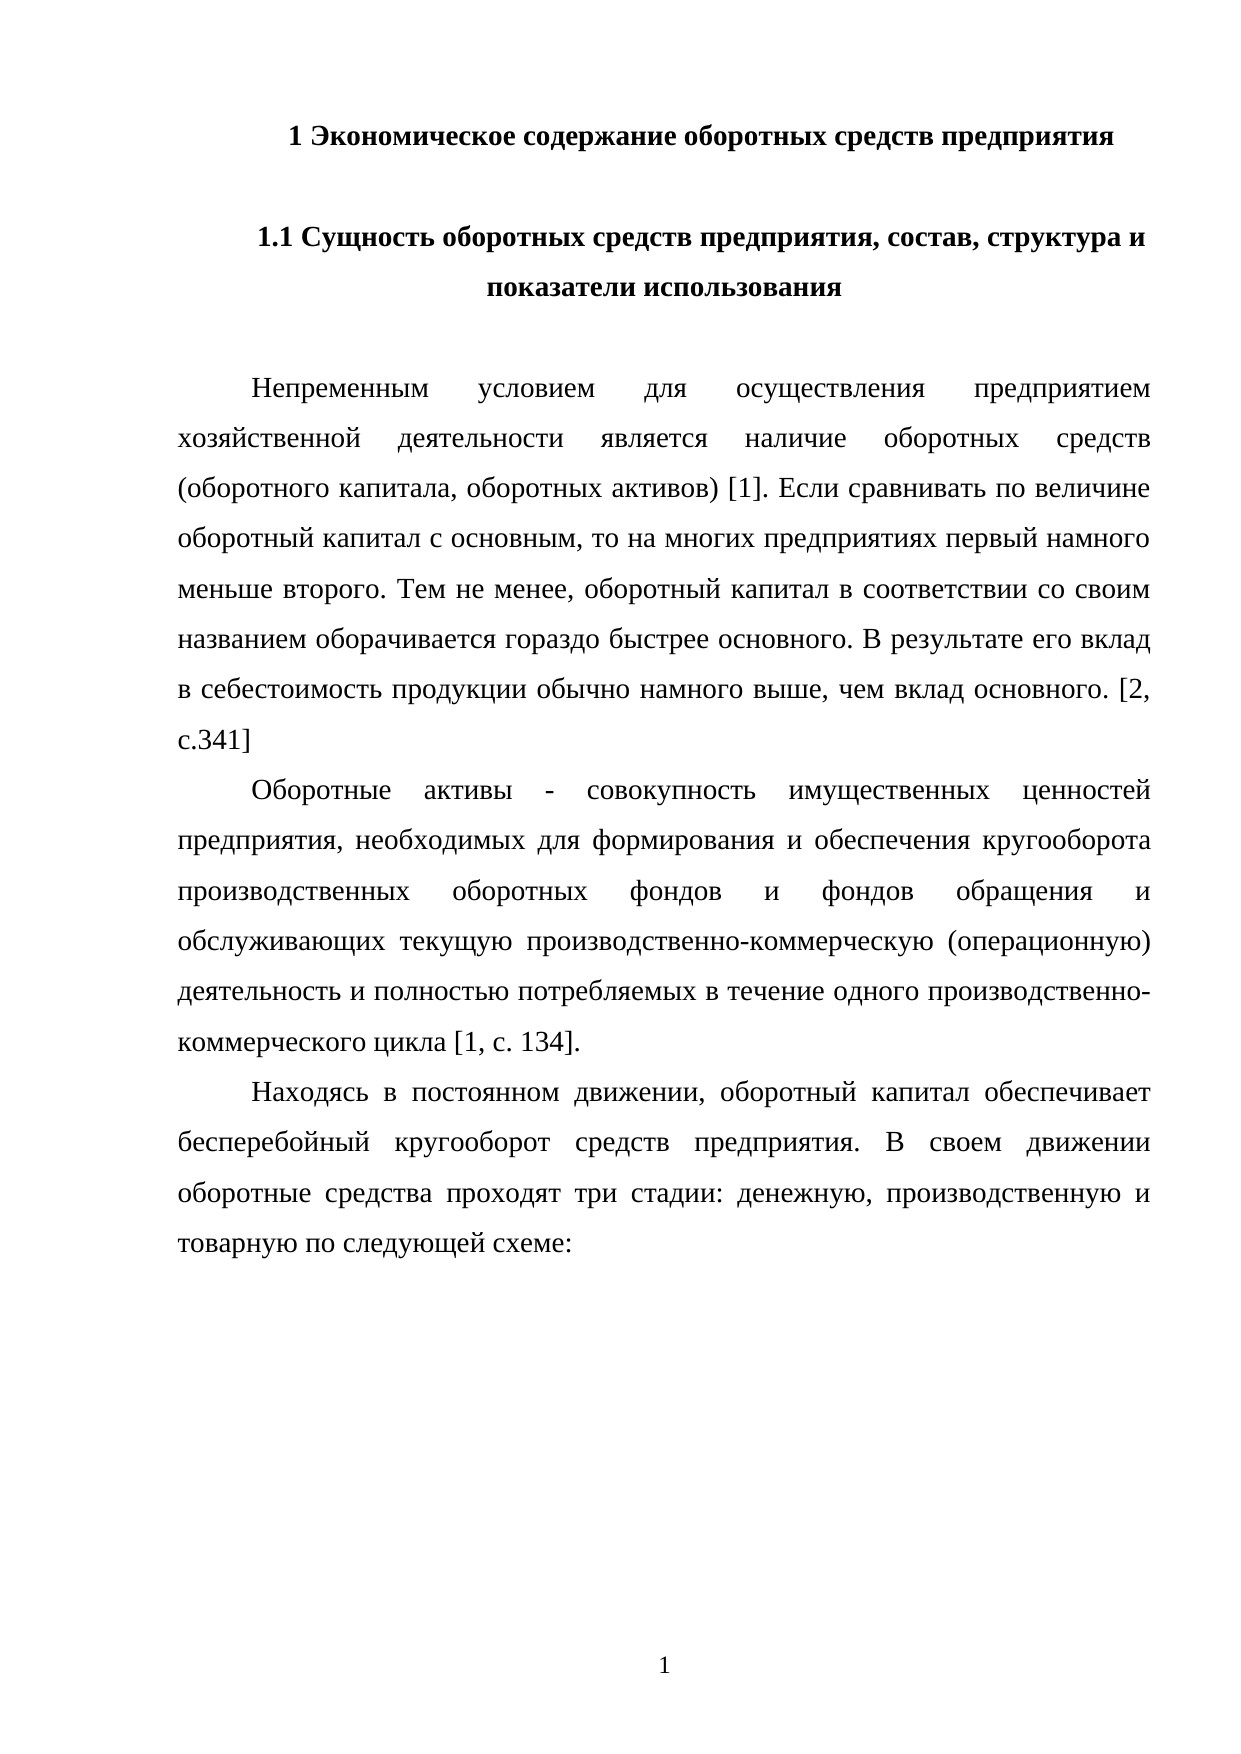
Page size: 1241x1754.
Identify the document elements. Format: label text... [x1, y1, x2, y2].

text Находясь в постоянном движении, оборотный капитал обеспечивает бесперебойный кругооборот средств предприятия. В своем движении оборотные средства проходят три стадии: денежную, производственную и товарную по следующей схеме: [177, 1074, 1152, 1258]
text Непременным условием для осуществления предприятием хозяйственной деятельности является наличие оборотных средств (оборотного капитала, оборотных активов) [1]. Если сравнивать по величине оборотный капитал с основным, то на многих предприятиях первый намного меньше второго. Тем не менее, оборотный капитал в соответствии со своим названием оборачивается гораздо быстрее основного. В результате его вклад в себестоимость продукции обычно намного выше, чем вклад основного. [2, с.341] [177, 370, 1152, 755]
text Оборотные активы - совокупность имущественных ценностей предприятия, необходимых для формирования и обеспечения кругооборота производственных оборотных фондов и фондов обращения и обслуживающих текущую производственно-коммерческую (операционную) деятельность и полностью потребляемых в течение одного производственно-коммерческого цикла [1, с. 134]. [177, 772, 1152, 1057]
text 1 Экономическое содержание оборотных средств предприятия [177, 118, 1152, 152]
text 1.1 Сущность оборотных средств предприятия, состав, структура и показатели использования [177, 219, 1152, 303]
